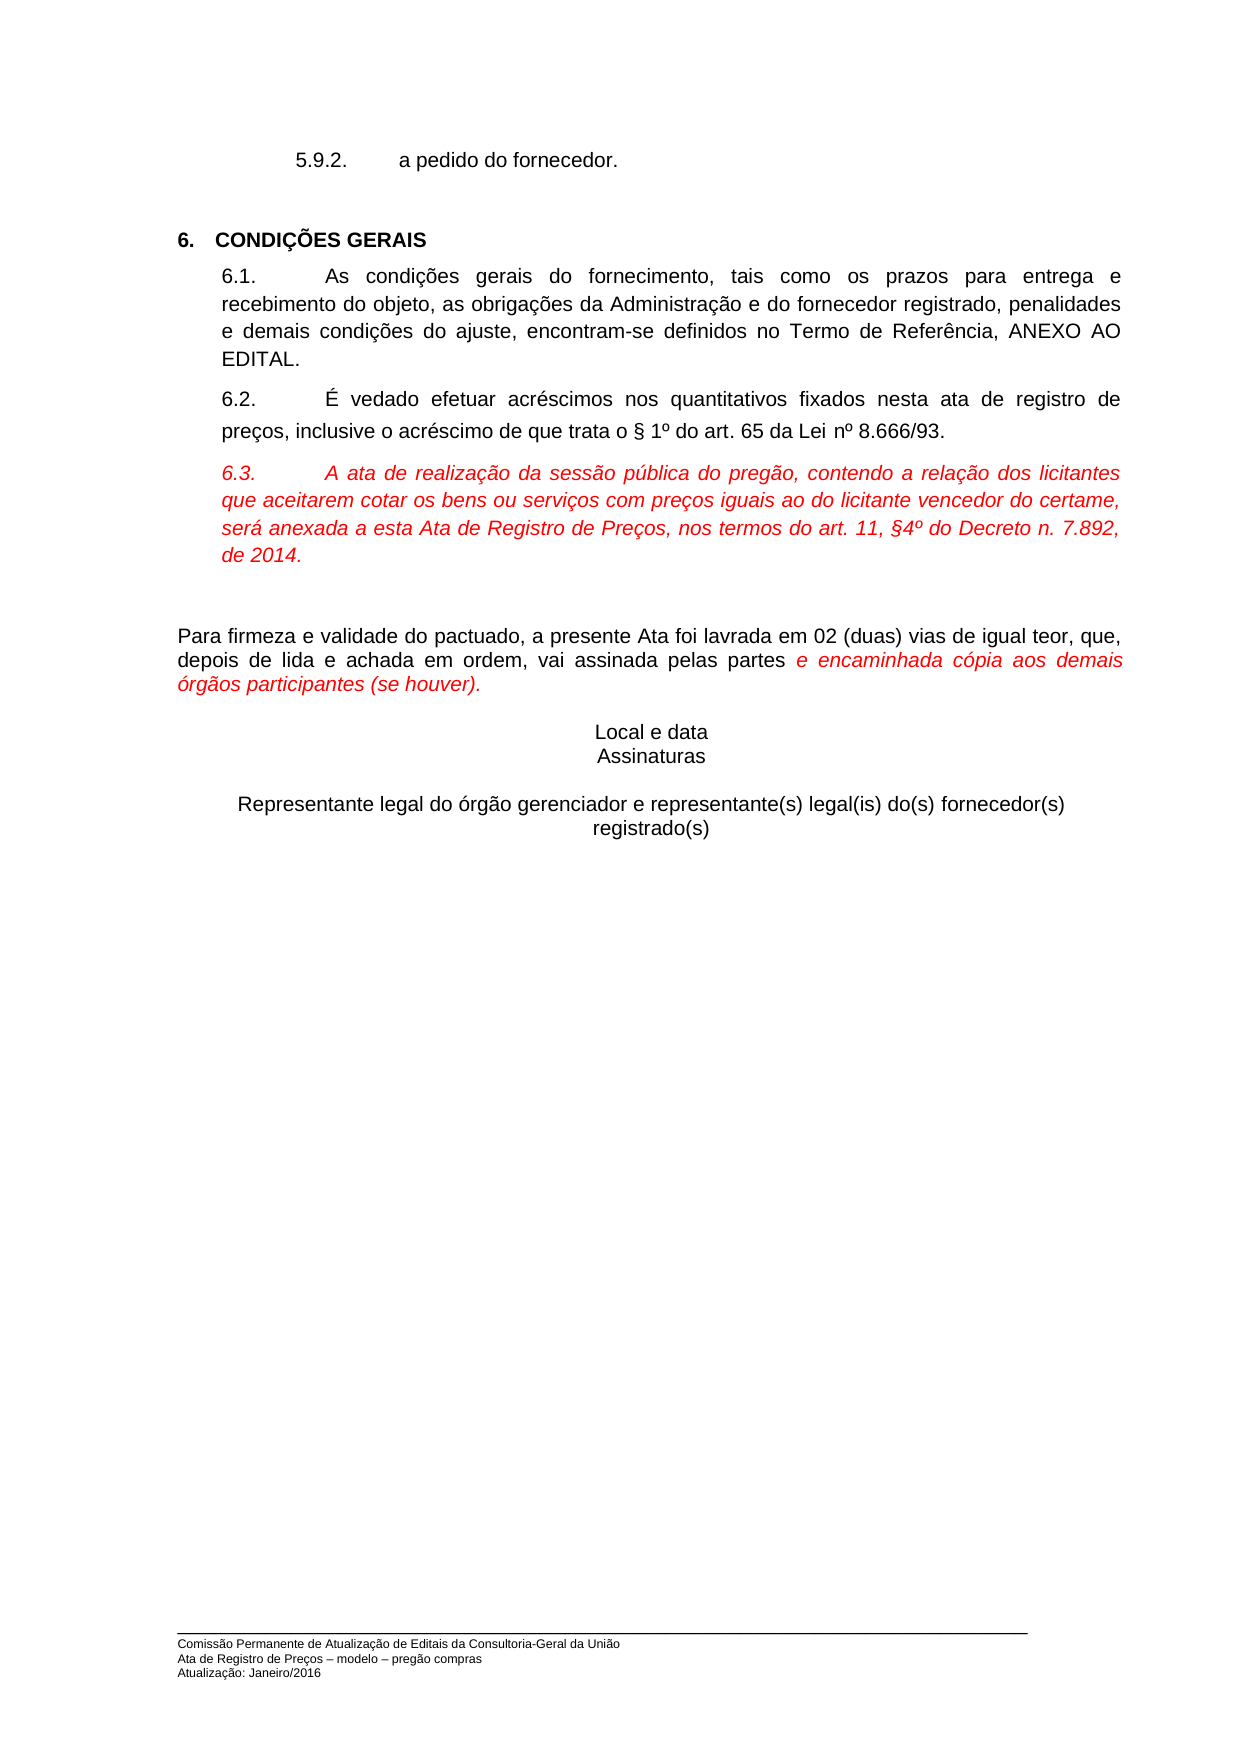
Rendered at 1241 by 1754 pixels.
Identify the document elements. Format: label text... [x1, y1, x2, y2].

text Para firmeza e validade do pactuado, a presente Ata foi lavrada em 02 (duas) vias de igual teor, que, depois de lida e achada em ordem, vai assinada pelas partes e encaminhada cópia aos demais órgãos participantes (se houver). [177, 624, 1124, 696]
list A ata de realização da sessão pública do pregão, contendo a relação dos licitantes que aceitarem cotar os bens ou serviços com preços iguais ao do licitante vencedor do certame, será anexada a esta Ata de Registro de Preços, nos termos do art. 11, §4º do Decreto n. 7.892, de 2014. [221, 460, 1122, 567]
list CONDIÇÕES GERAIS [177, 228, 1122, 252]
text Assinaturas [177, 744, 1125, 768]
list As condições gerais do fornecimento, tais como os prazos para entrega e recebimento do objeto, as obrigações da Administração e do fornecedor registrado, penalidades e demais condições do ajuste, encontram-se definidos no Termo de Referência, ANEXO AO EDITAL. [221, 264, 1122, 371]
list a pedido do fornecedor. [295, 148, 1122, 172]
text Local e data [177, 720, 1125, 744]
list É vedado efetuar acréscimos nos quantitativos fixados nesta ata de registro de preços, inclusive o acréscimo de que trata o § 1º do art. 65 da Lei nº 8.666/93. [221, 387, 1122, 444]
text Representante legal do órgão gerenciador e representante(s) legal(is) do(s) fornecedor(s) registrado(s) [177, 792, 1125, 840]
